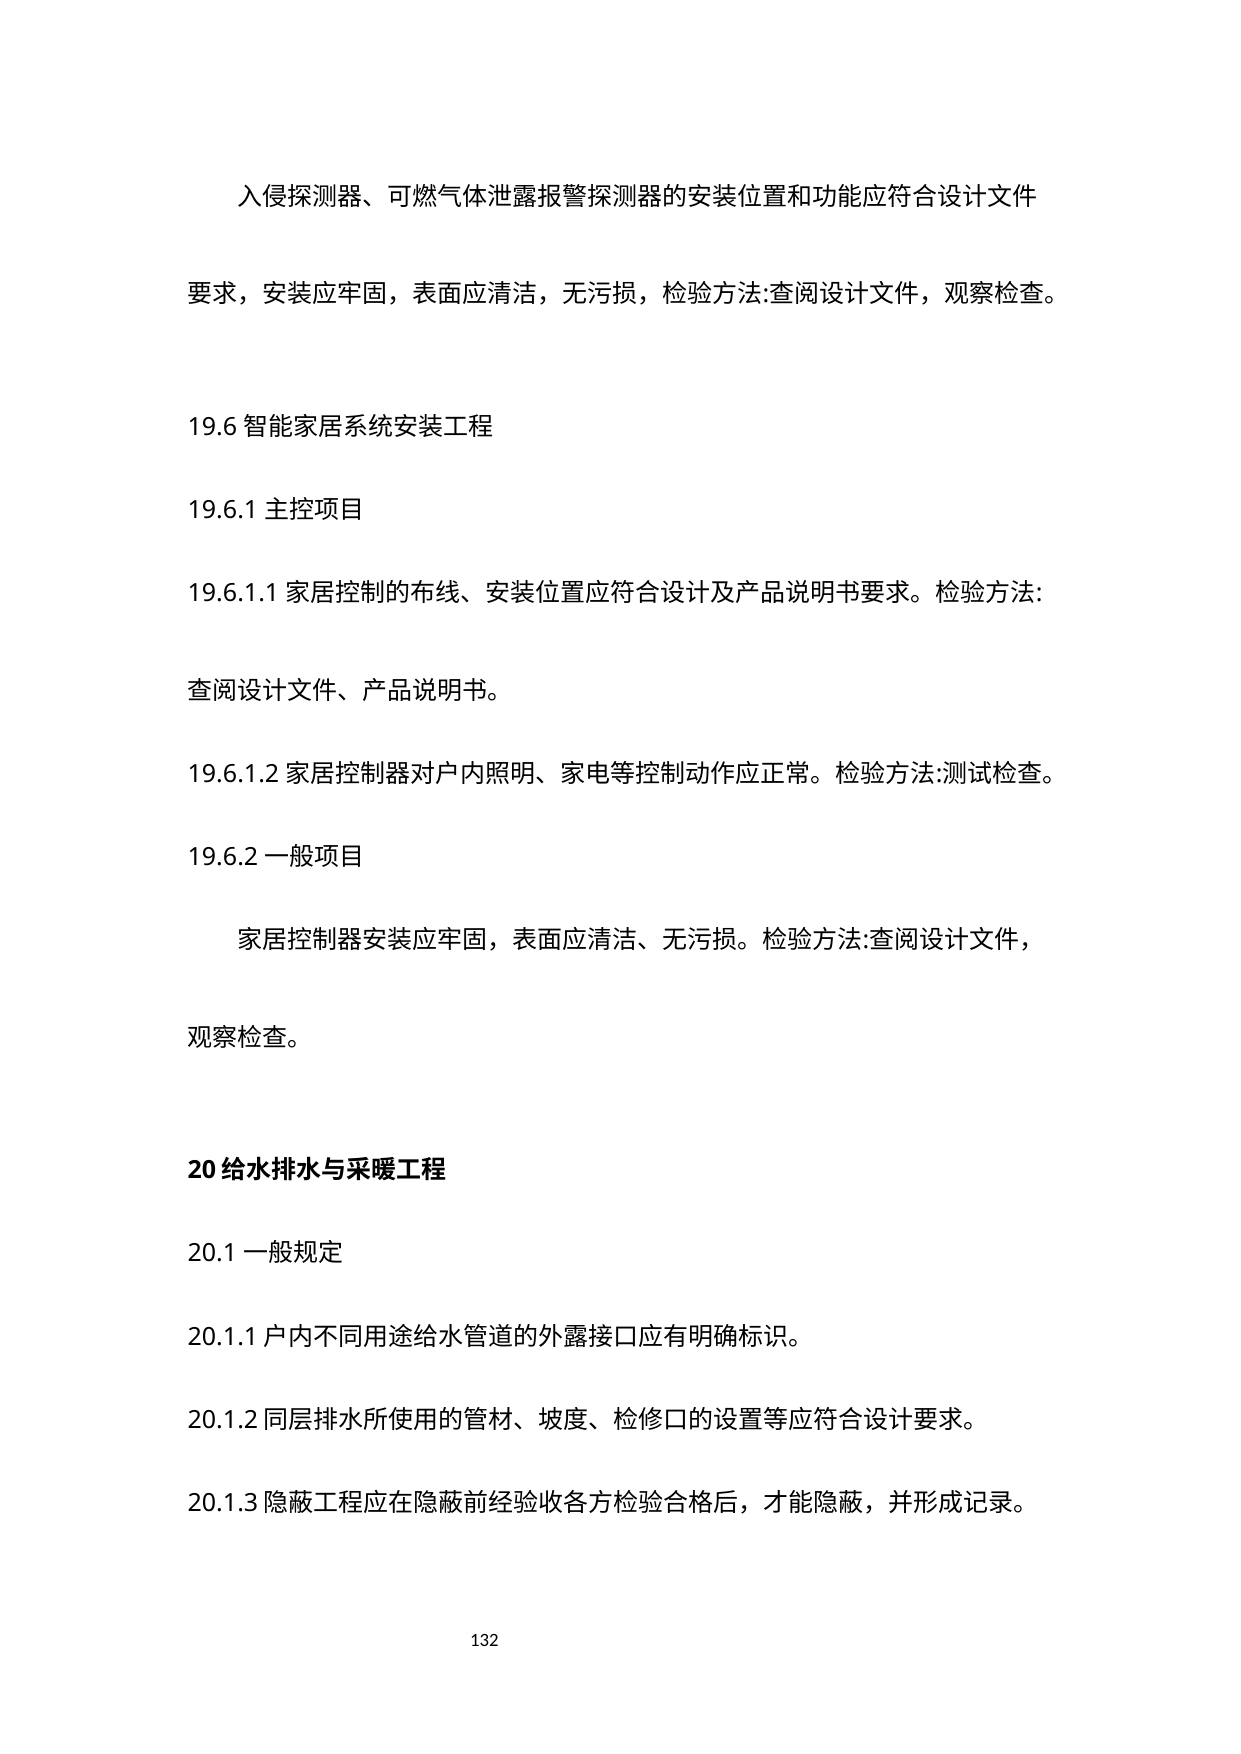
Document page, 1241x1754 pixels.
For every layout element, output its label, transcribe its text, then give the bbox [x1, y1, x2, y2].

text 20给水排水与采暖工程 [187, 1135, 1053, 1200]
text 20.1.1户内不同用途给水管道的外露接口应有明确标识。 [187, 1302, 1053, 1367]
text 19.6.2 一般项目 [187, 822, 1053, 887]
text 入侵探测器、可燃气体泄露报警探测器的安装位置和功能应符合设计文件要求，安装应牢固，表面应清洁，无污损，检验方法:查阅设计文件，观察检查。 [187, 162, 1053, 324]
text 19.6.1.2 家居控制器对户内照明、家电等控制动作应正常。检验方法:测试检查。 [187, 739, 1053, 804]
text 家居控制器安装应牢固，表面应清洁、无污损。检验方法:查阅设计文件，观察检查。 [187, 905, 1053, 1068]
text 20.1.3隐蔽工程应在隐蔽前经验收各方检验合格后，才能隐蔽，并形成记录。 [187, 1468, 1053, 1533]
text 20.1 一般规定 [187, 1218, 1053, 1283]
text 19.6.1.1 家居控制的布线、安装位置应符合设计及产品说明书要求。检验方法:查阅设计文件、产品说明书。 [187, 558, 1053, 721]
text 19.6.1 主控项目 [187, 475, 1053, 540]
text 20.1.2同层排水所使用的管材、坡度、检修口的设置等应符合设计要求。 [187, 1385, 1053, 1450]
text 19.6 智能家居系统安装工程 [187, 392, 1053, 457]
